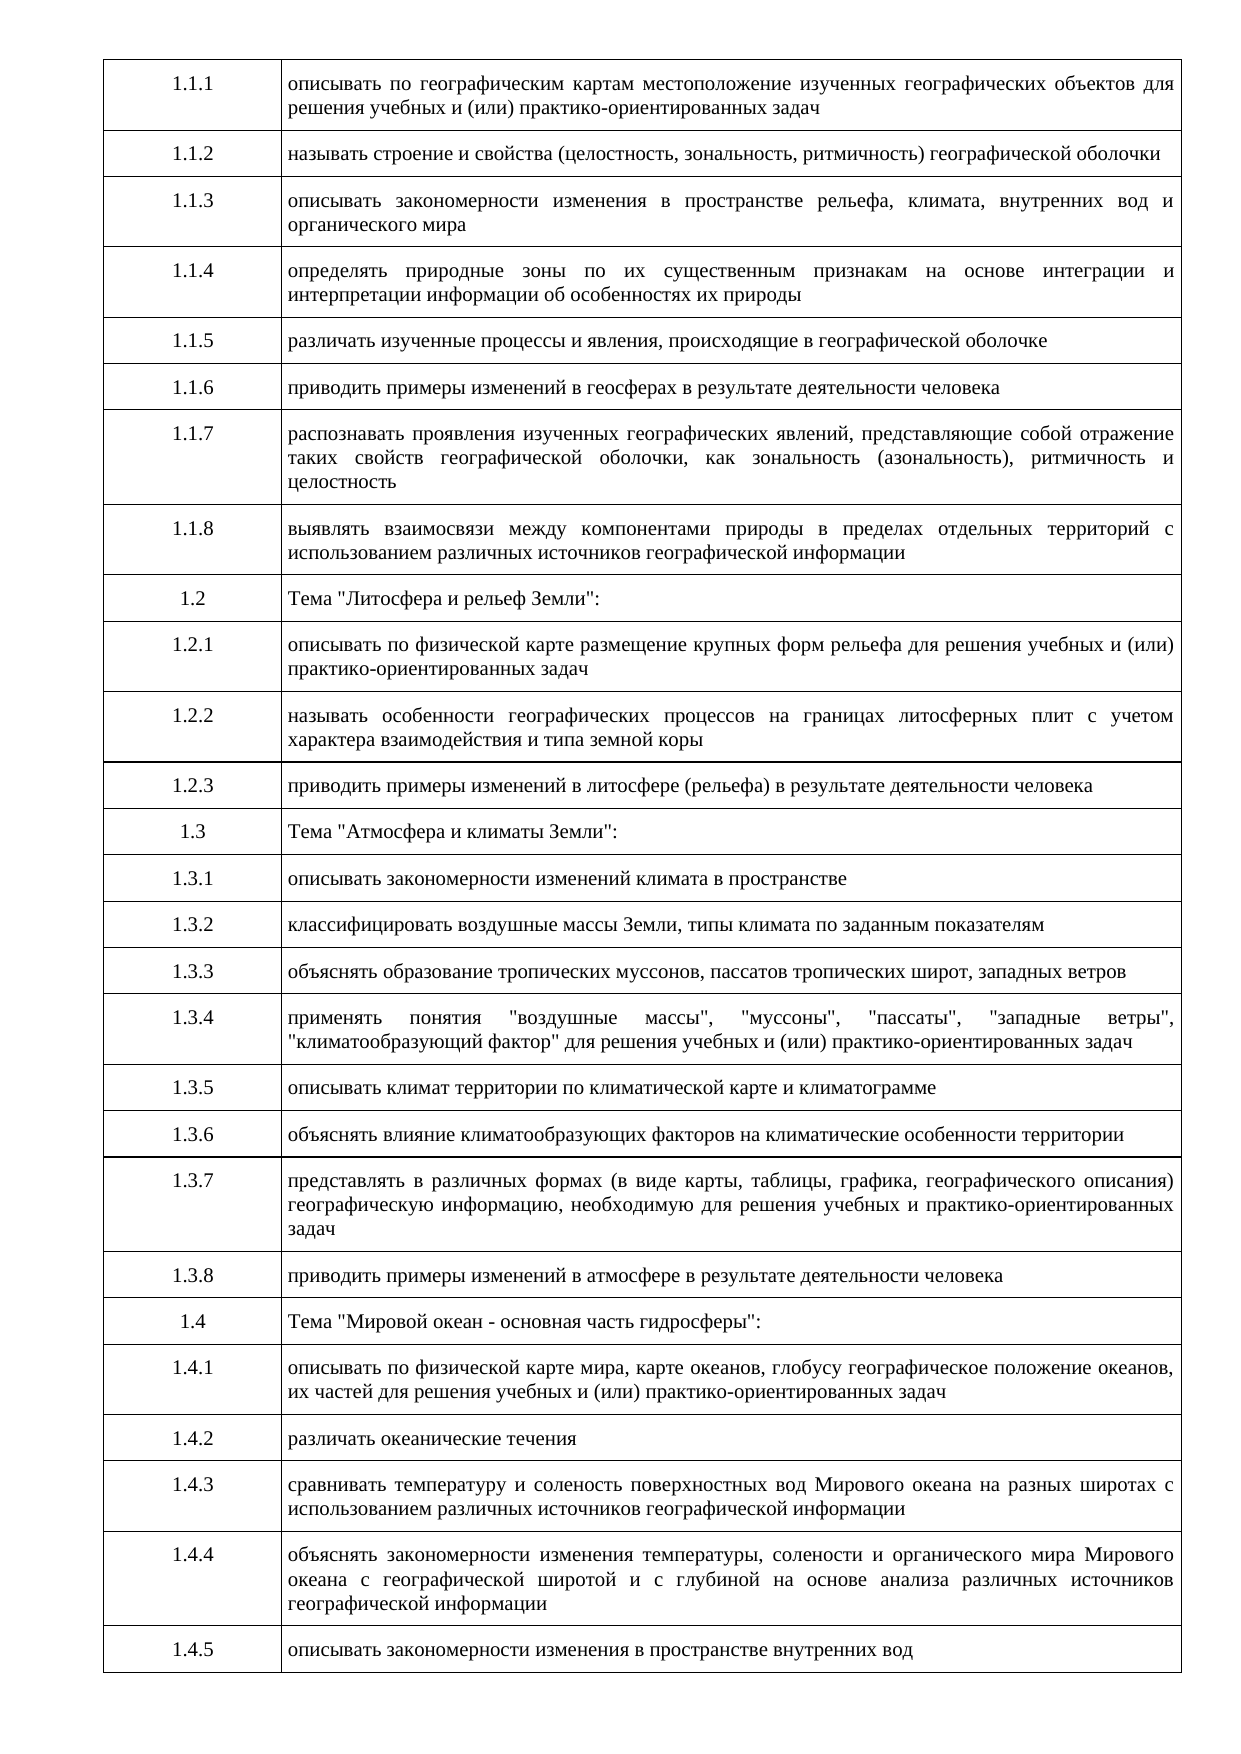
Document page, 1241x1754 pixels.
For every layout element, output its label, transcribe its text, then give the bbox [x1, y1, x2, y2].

table_cell называть особенности географических процессов на границах литосферных плит с учетом характера взаимодействия и типа земной коры [282, 692, 1181, 761]
table_cell 1.3.7 [104, 1158, 281, 1251]
table_cell различать изученные процессы и явления, происходящие в географической оболочке [282, 318, 1181, 363]
table_cell приводить примеры изменений в литосфере (рельефа) в результате деятельности человека [282, 763, 1181, 808]
table_cell приводить примеры изменений в атмосфере в результате деятельности человека [282, 1252, 1181, 1297]
table_cell приводить примеры изменений в геосферах в результате деятельности человека [282, 364, 1181, 409]
table_cell описывать по физической карте размещение крупных форм рельефа для решения учебных и (или) практико-ориентированных задач [282, 622, 1181, 691]
table_cell 1.4.4 [104, 1532, 281, 1625]
table_cell 1.4.1 [104, 1345, 281, 1414]
table_cell различать океанические течения [282, 1415, 1181, 1460]
table_cell сравнивать температуру и соленость поверхностных вод Мирового океана на разных широтах с использованием различных источников географической информации [282, 1461, 1181, 1531]
table_cell описывать по физической карте мира, карте океанов, глобусу географическое положение океанов, их частей для решения учебных и (или) практико-ориентированных задач [282, 1345, 1181, 1414]
table_cell 1.2.3 [104, 763, 281, 808]
table_cell 1.3.3 [104, 948, 281, 993]
table_cell описывать закономерности изменения в пространстве рельефа, климата, внутренних вод и органического мира [282, 177, 1181, 246]
table_cell определять природные зоны по их существенным признакам на основе интеграции и интерпретации информации об особенностях их природы [282, 247, 1181, 317]
table_cell 1.3.5 [104, 1065, 281, 1110]
table_cell называть строение и свойства (целостность, зональность, ритмичность) географической оболочки [282, 131, 1181, 176]
table_cell 1.4.3 [104, 1461, 281, 1531]
table_cell 1.1.2 [104, 131, 281, 176]
table_cell 1.4 [104, 1298, 281, 1343]
table_cell объяснять закономерности изменения температуры, солености и органического мира Мирового океана с географической широтой и с глубиной на основе анализа различных источников географической информации [282, 1532, 1181, 1625]
table_cell 1.1.7 [104, 410, 281, 504]
table_cell классифицировать воздушные массы Земли, типы климата по заданным показателям [282, 902, 1181, 947]
table_cell 1.2.2 [104, 692, 281, 761]
table_cell 1.1.6 [104, 364, 281, 409]
table_cell 1.4.5 [104, 1626, 281, 1672]
table_cell Тема "Литосфера и рельеф Земли": [282, 575, 1181, 621]
table_cell 1.1.1 [104, 60, 281, 129]
table_cell 1.2.1 [104, 622, 281, 691]
table_cell 1.1.3 [104, 177, 281, 246]
table_cell Тема "Атмосфера и климаты Земли": [282, 809, 1181, 854]
table_cell описывать закономерности изменений климата в пространстве [282, 855, 1181, 901]
table_cell 1.3 [104, 809, 281, 854]
table_cell 1.4.2 [104, 1415, 281, 1460]
table_cell 1.3.2 [104, 902, 281, 947]
table_cell выявлять взаимосвязи между компонентами природы в пределах отдельных территорий с использованием различных источников географической информации [282, 505, 1181, 574]
table_cell объяснять образование тропических муссонов, пассатов тропических широт, западных ветров [282, 948, 1181, 993]
table_cell 1.3.4 [104, 994, 281, 1064]
table_cell 1.1.8 [104, 505, 281, 574]
table_cell применять понятия "воздушные массы", "муссоны", "пассаты", "западные ветры", "климатообразующий фактор" для решения учебных и (или) практико-ориентированных задач [282, 994, 1181, 1064]
table_cell Тема "Мировой океан - основная часть гидросферы": [282, 1298, 1181, 1343]
table_cell 1.3.1 [104, 855, 281, 901]
table_cell 1.2 [104, 575, 281, 621]
table_cell 1.3.6 [104, 1111, 281, 1156]
table_cell представлять в различных формах (в виде карты, таблицы, графика, географического описания) географическую информацию, необходимую для решения учебных и практико-ориентированных задач [282, 1158, 1181, 1251]
table_cell 1.3.8 [104, 1252, 281, 1297]
table_cell описывать по географическим картам местоположение изученных географических объектов для решения учебных и (или) практико-ориентированных задач [282, 60, 1181, 129]
table_cell 1.1.5 [104, 318, 281, 363]
table_cell описывать закономерности изменения в пространстве внутренних вод [282, 1626, 1181, 1672]
table_cell 1.1.4 [104, 247, 281, 317]
table_cell объяснять влияние климатообразующих факторов на климатические особенности территории [282, 1111, 1181, 1156]
table_cell распознавать проявления изученных географических явлений, представляющие собой отражение таких свойств географической оболочки, как зональность (азональность), ритмичность и целостность [282, 410, 1181, 504]
table_cell описывать климат территории по климатической карте и климатограмме [282, 1065, 1181, 1110]
